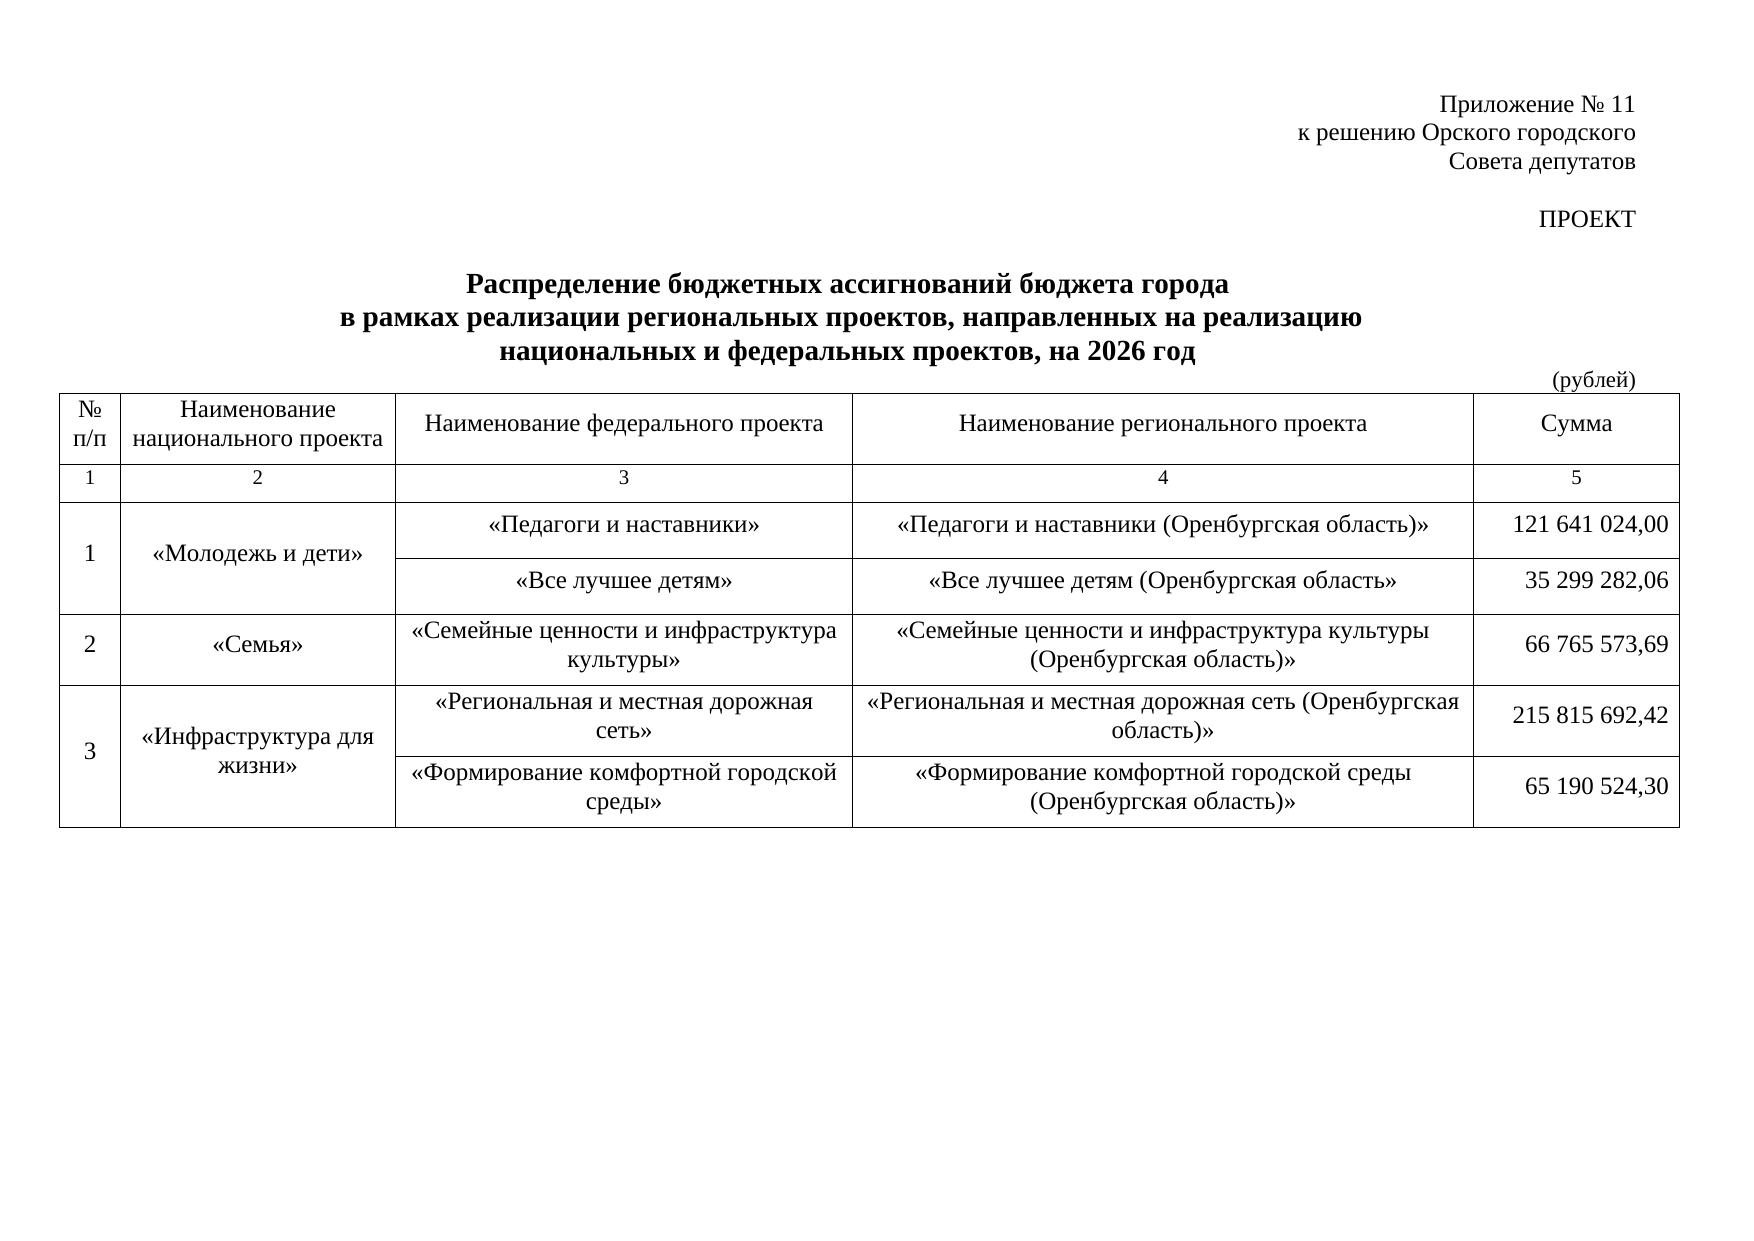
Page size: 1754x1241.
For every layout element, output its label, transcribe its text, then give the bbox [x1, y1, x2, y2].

table_cell «Все лучшее детям» [396, 559, 852, 614]
text Приложение № 11 [59, 89, 1636, 117]
table_cell «Молодежь и дети» [121, 503, 395, 614]
text к решению Орского городского [59, 117, 1636, 146]
table_cell «Инфраструктура для жизни» [121, 686, 395, 827]
table_cell «Педагоги и наставники (Оренбургская область)» [853, 503, 1473, 558]
table_cell «Все лучшее детям (Оренбургская область» [853, 559, 1473, 614]
text Распределение бюджетных ассигнований бюджета города [59, 266, 1636, 299]
table_header Наименование регионального проекта [853, 394, 1473, 464]
table_cell «Формирование комфортной городской среды (Оренбургская область)» [853, 757, 1473, 827]
table_header Наименование национального проекта [121, 394, 395, 464]
table_cell «Семья» [121, 615, 395, 685]
text (рублей) [59, 367, 1636, 393]
table_cell 3 [396, 465, 852, 502]
table_header Сумма [1474, 394, 1679, 464]
table_cell «Семейные ценности и инфраструктура культуры (Оренбургская область)» [853, 615, 1473, 685]
table_cell 35 299 282,06 [1474, 559, 1679, 614]
text ПРОЕКТ [59, 204, 1636, 232]
table_cell «Региональная и местная дорожная сеть» [396, 686, 852, 756]
table_cell 215 815 692,42 [1474, 686, 1679, 756]
table_header № п/п [60, 394, 120, 464]
text в рамках реализации региональных проектов, направленных на реализацию национальных и федеральных проектов, на 2026 год [59, 299, 1636, 367]
table_cell 121 641 024,00 [1474, 503, 1679, 558]
table_cell 1 [60, 503, 120, 614]
table_cell «Региональная и местная дорожная сеть (Оренбургская область)» [853, 686, 1473, 756]
table_cell «Семейные ценности и инфраструктура культуры» [396, 615, 852, 685]
table_cell 65 190 524,30 [1474, 757, 1679, 827]
table_cell 2 [121, 465, 395, 502]
table_cell 66 765 573,69 [1474, 615, 1679, 685]
table_cell 3 [60, 686, 120, 827]
text Совета депутатов [59, 146, 1636, 175]
table_cell «Формирование комфортной городской среды» [396, 757, 852, 827]
table_cell «Педагоги и наставники» [396, 503, 852, 558]
table_cell 2 [60, 615, 120, 685]
table_cell 5 [1474, 465, 1679, 502]
table_cell 4 [853, 465, 1473, 502]
table_cell 1 [60, 465, 120, 502]
table_header Наименование федерального проекта [396, 394, 852, 464]
